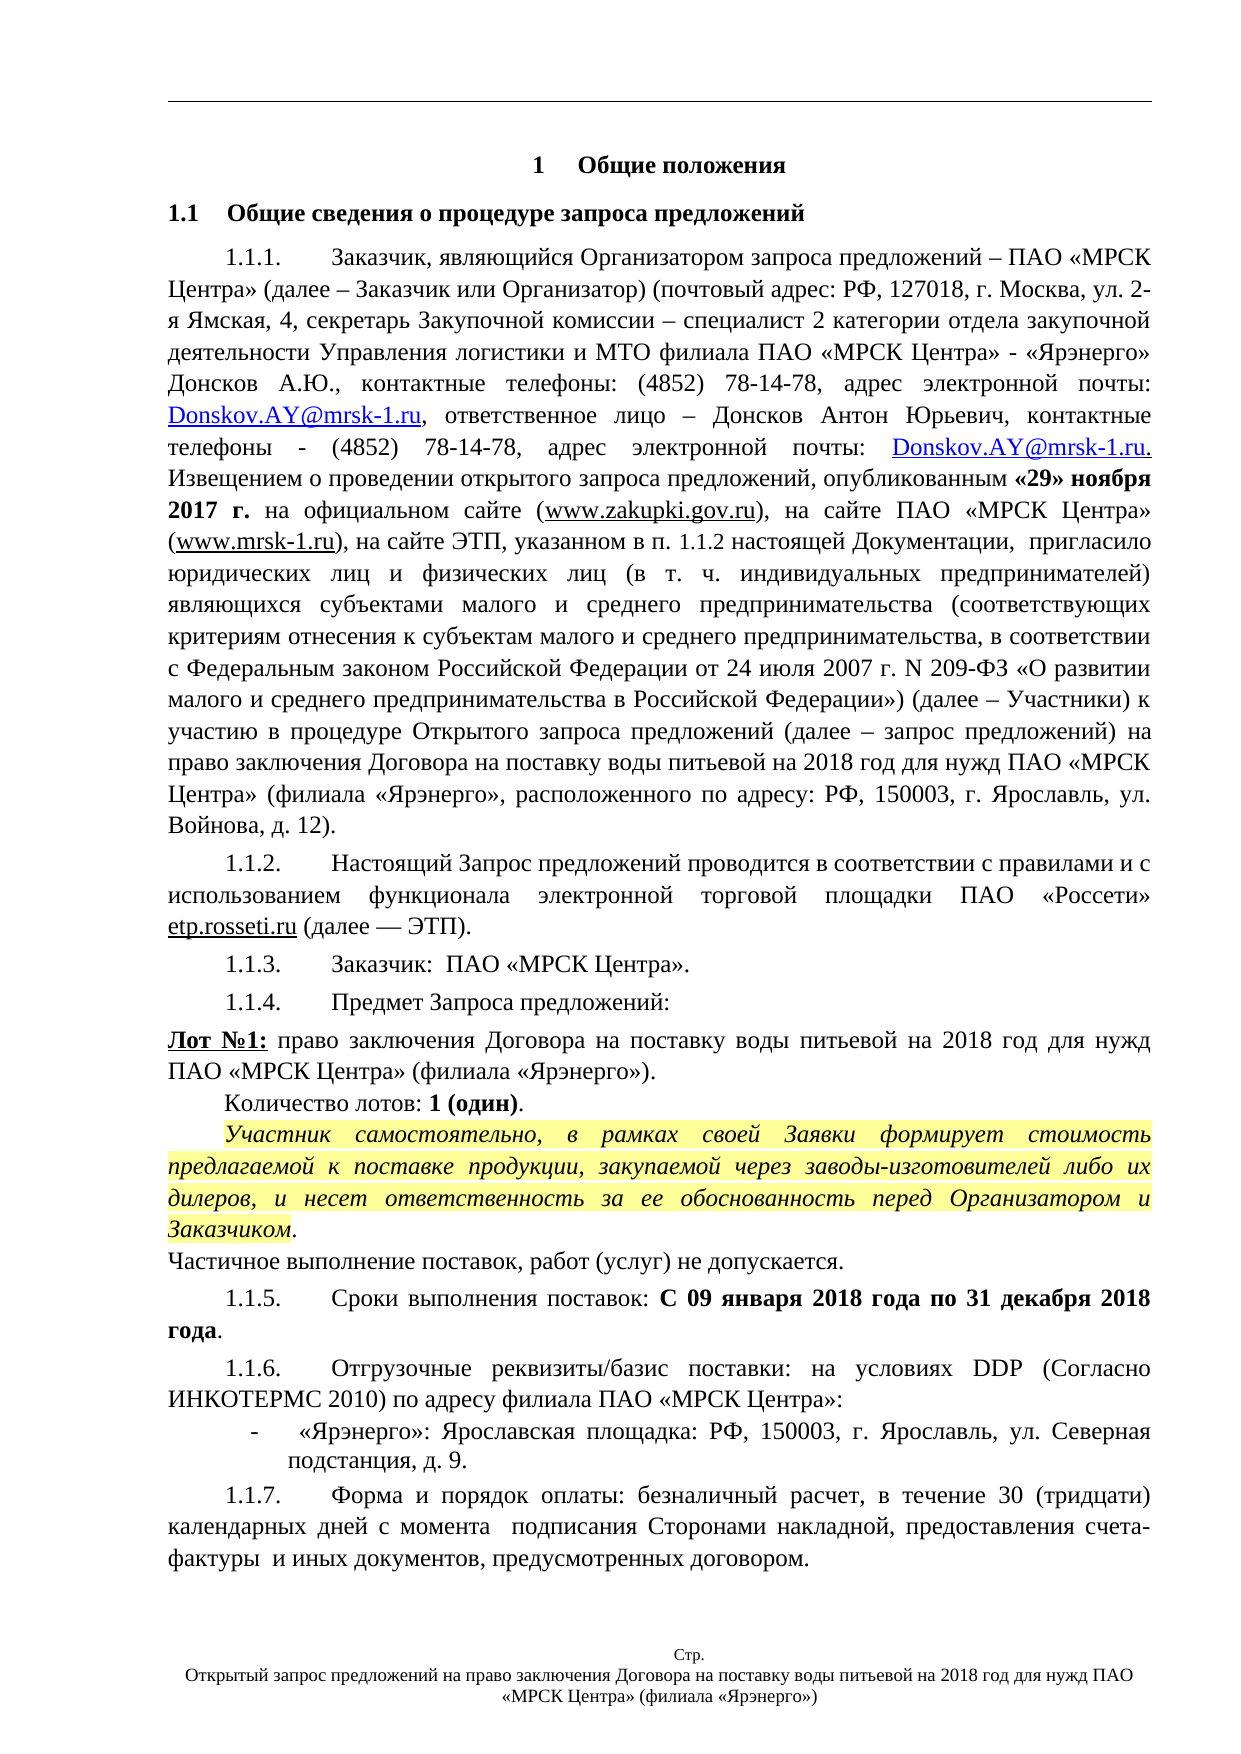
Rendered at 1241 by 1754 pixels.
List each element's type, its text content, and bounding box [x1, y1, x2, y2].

list Частичное выполнение поставок, работ (услуг) не допускается. [168, 1246, 1152, 1274]
list Отгрузочные реквизиты/базис поставки: на условиях DDP (Согласно ИНКОТЕРМС 2010) по адресу филиала ПАО «МРСК Центра»: [168, 1353, 1152, 1413]
subtitle Общие положения [166, 150, 1152, 179]
text Участник самостоятельно, в рамках своей Заявки формирует стоимость предлагаемой к поставке продукции, закупаемой через заводы-изготовителей либо их дилеров, и несет ответственность за ее обоснованность перед Организатором и Заказчиком. [168, 1119, 1152, 1151]
subtitle Общие сведения о процедуре запроса предложений [168, 198, 1152, 227]
text Количество лотов: 1 (один). [168, 1088, 1152, 1117]
list Заказчик: ПАО «МРСК Центра». [168, 949, 1152, 978]
text Лот №1: право заключения Договора на поставку воды питьевой на 2018 год для нужд ПАО «МРСК Центра» (филиала «Ярэнерго»). [168, 1025, 1152, 1085]
list Заказчик, являющийся Организатором запроса предложений – ПАО «МРСК Центра» (далее – Заказчик или Организатор) (почтовый адрес: РФ, 127018, г. Москва, ул. 2-я Ямская, 4, секретарь Закупочной комиссии – специалист 2 категории отдела закупочной деятельности Управления логистики и МТО филиала ПАО «МРСК Центра» - «Ярэнерго» Донсков А.Ю., контактные телефоны: (4852) 78-14-78, адрес электронной почты: Donskov.AY@mrsk-1.ru, ответственное лицо – Донсков Антон Юрьевич, контактные телефоны - (4852) 78-14-78, адрес электронной почты: Donskov.AY@mrsk-1.ru. Извещением о проведении открытого запроса предложений, опубликованным «29» ноября 2017 г. на официальном сайте (www.zakupki.gov.ru), на сайте ПАО «МРСК Центра» (www.mrsk-1.ru), на сайте ЭТП, указанном в п. 1.1.2 настоящей Документации, пригласило юридических лиц и физических лиц (в т. ч. индивидуальных предпринимателей) являющихся субъектами малого и среднего предпринимательства (соответствующих критериям отнесения к субъектам малого и среднего предпринимательства, в соответствии с Федеральным законом Российской Федерации от 24 июля 2007 г. N 209-ФЗ «О развитии малого и среднего предпринимательства в Российской Федерации») (далее – Участники) к участию в процедуре Открытого запроса предложений (далее – запрос предложений) на право заключения Договора на поставку воды питьевой на 2018 год для нужд ПАО «МРСК Центра» (филиала «Ярэнерго», расположенного по адресу: РФ, 150003, г. Ярославль, ул. Войнова, д. 12). [168, 242, 1152, 839]
text Участник самостоятельно, в рамках своей Заявки формирует стоимость предлагаемой к поставке продукции, закупаемой через заводы-изготовителей либо их дилеров, и несет ответственность за ее обоснованность перед Организатором и Заказчиком. [168, 1211, 1152, 1243]
list Форма и порядок оплаты: безналичный расчет, в течение 30 (тридцати) календарных дней с момента подписания Сторонами накладной, предоставления счета-фактуры и иных документов, предусмотренных договором. [168, 1480, 1152, 1572]
list Предмет Запроса предложений: [168, 987, 1152, 1016]
list Настоящий Запрос предложений проводится в соответствии с правилами и с использованием функционала электронной торговой площадки ПАО «Россети» etp.rosseti.ru (далее — ЭТП). [168, 848, 1152, 940]
list Сроки выполнения поставок: С 09 января 2018 года по 31 декабря 2018 года. [168, 1283, 1152, 1344]
list «Ярэнерго»: Ярославская площадка: РФ, 150003, г. Ярославль, ул. Северная подстанция, д. 9. [250, 1416, 1152, 1473]
